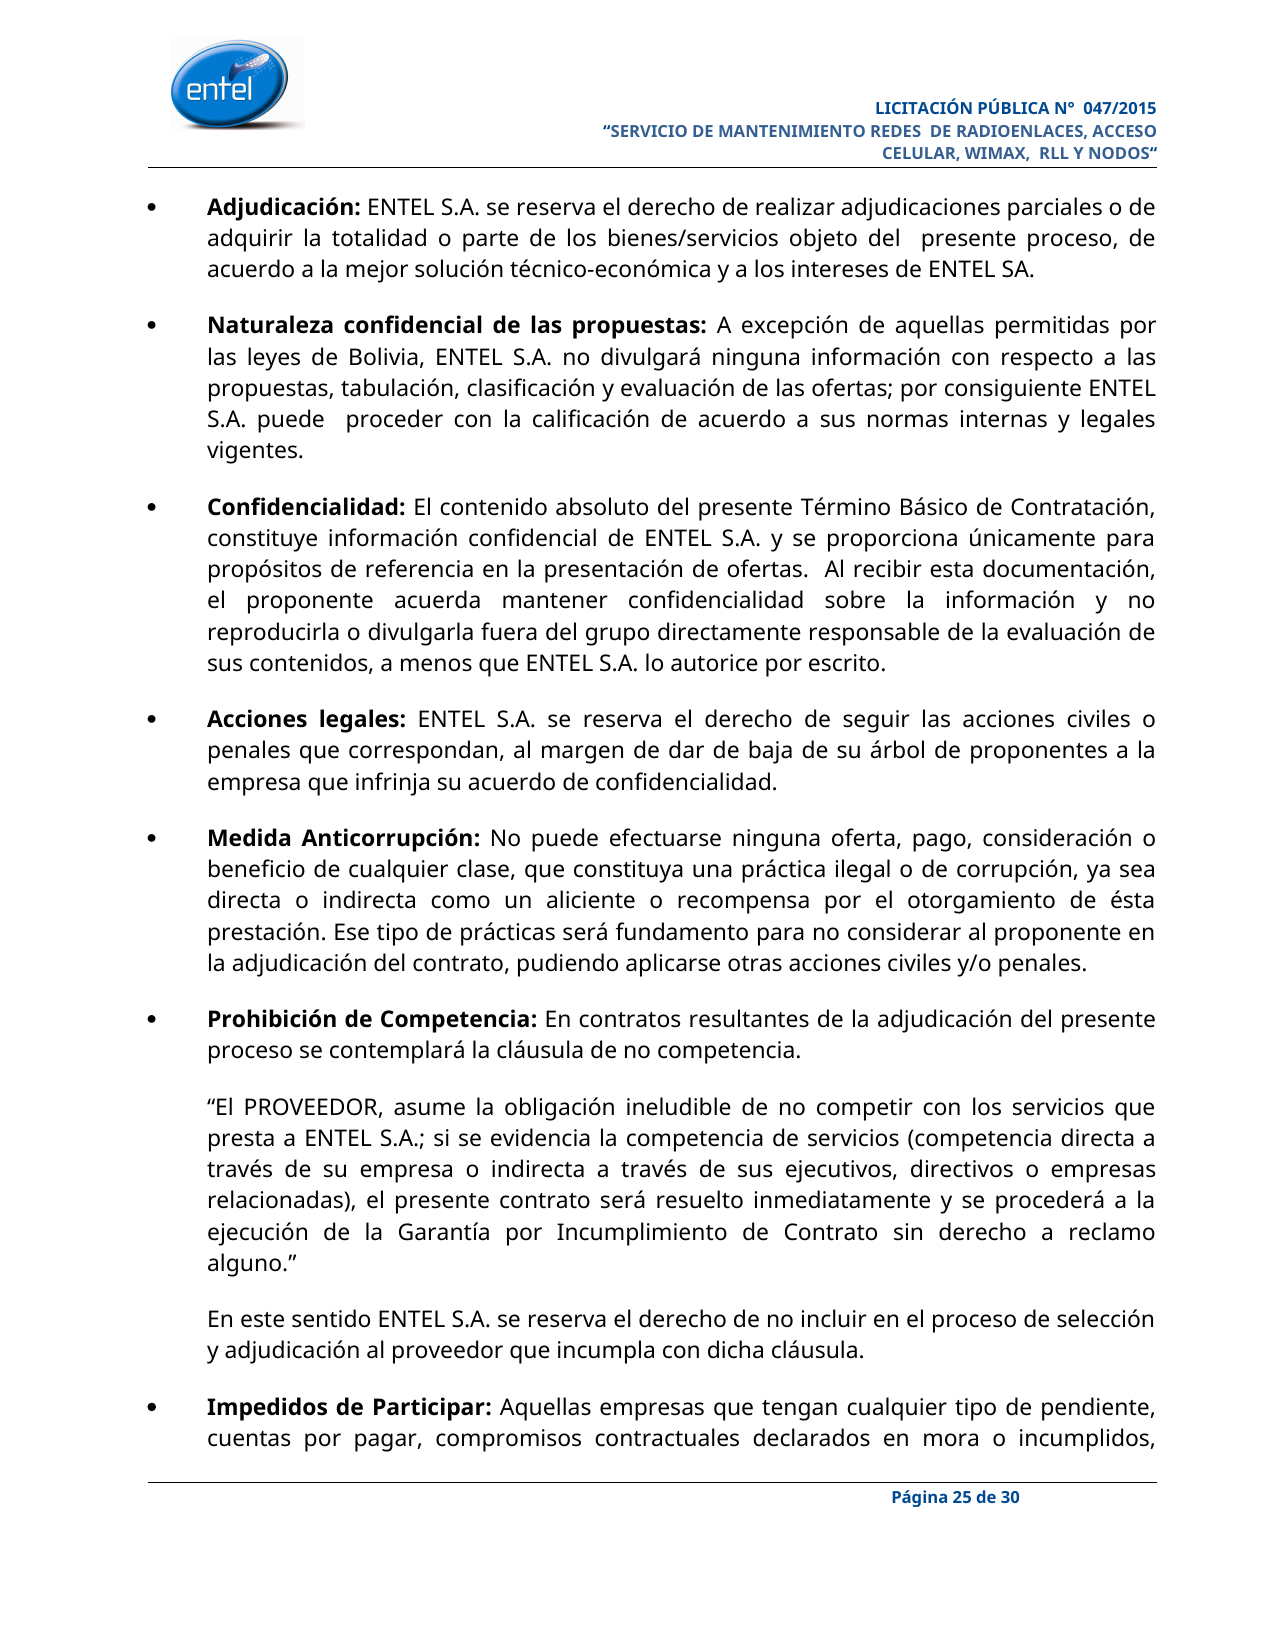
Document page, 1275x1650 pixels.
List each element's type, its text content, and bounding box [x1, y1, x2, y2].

text “El PROVEEDOR, asume la obligación ineludible de no competir con los servicios que presta a ENTEL S.A.; si se evidencia la competencia de servicios (competencia directa a través de su empresa o indirecta a través de sus ejecutivos, directivos o empresas relacionadas), el presente contrato será resuelto inmediatamente y se procederá a la ejecución de la Garantía por Incumplimiento de Contrato sin derecho a reclamo alguno.” [207, 1091, 1157, 1278]
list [148, 1391, 1157, 1453]
list Prohibición de Competencia: En contratos resultantes de la adjudicación del presente proceso se contemplará la cláusula de no competencia. [148, 1003, 1157, 1066]
list Confidencialidad: El contenido absoluto del presente Término Básico de Contratación, constituye información confidencial de ENTEL S.A. y se proporciona únicamente para propósitos de referencia en la presentación de ofertas. Al recibir esta documentación, el proponente acuerda mantener confidencialidad sobre la información y no reproducirla o divulgarla fuera del grupo directamente responsable de la evaluación de sus contenidos, a menos que ENTEL S.A. lo autorice por escrito. [148, 491, 1157, 678]
list Naturaleza confidencial de las propuestas: A excepción de aquellas permitidas por las leyes de Bolivia, ENTEL S.A. no divulgará ninguna información con respecto a las propuestas, tabulación, clasificación y evaluación de las ofertas; por consiguiente ENTEL S.A. puede proceder con la calificación de acuerdo a sus normas internas y legales vigentes. [148, 309, 1157, 466]
list Medida Anticorrupción: No puede efectuarse ninguna oferta, pago, consideración o beneficio de cualquier clase, que constituya una práctica ilegal o de corrupción, ya sea directa o indirecta como un aliciente o recompensa por el otorgamiento de ésta prestación. Ese tipo de prácticas será fundamento para no considerar al proponente en la adjudicación del contrato, pudiendo aplicarse otras acciones civiles y/o penales. [148, 822, 1157, 978]
list Adjudicación: ENTEL S.A. se reserva el derecho de realizar adjudicaciones parciales o de adquirir la totalidad o parte de los bienes/servicios objeto del presente proceso, de acuerdo a la mejor solución técnico-económica y a los intereses de ENTEL SA. [148, 191, 1157, 284]
text En este sentido ENTEL S.A. se reserva el derecho de no incluir en el proceso de selección y adjudicación al proveedor que incumpla con dicha cláusula. [207, 1303, 1157, 1366]
list Acciones legales: ENTEL S.A. se reserva el derecho de seguir las acciones civiles o penales que correspondan, al margen de dar de baja de su árbol de proponentes a la empresa que infrinja su acuerdo de confidencialidad. [148, 703, 1157, 797]
picture [170, 38, 305, 130]
